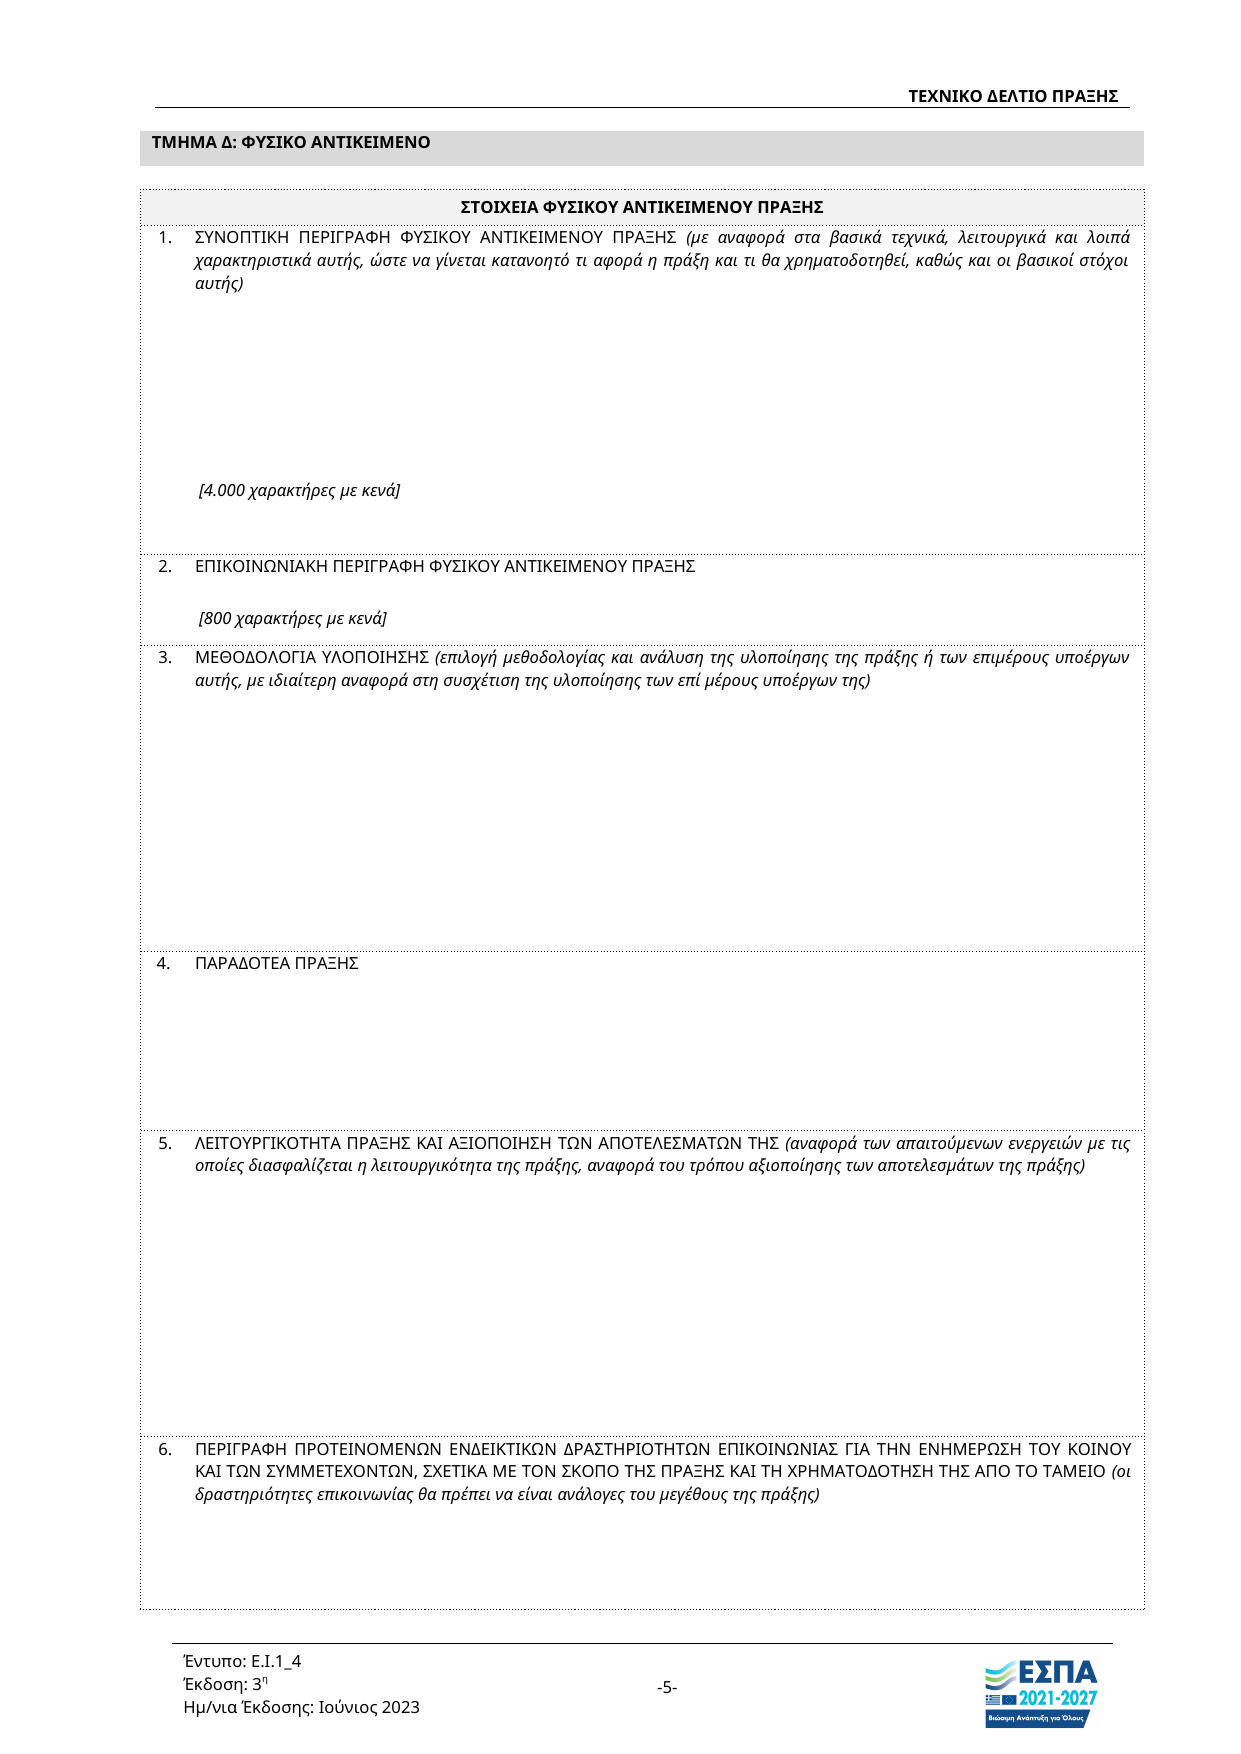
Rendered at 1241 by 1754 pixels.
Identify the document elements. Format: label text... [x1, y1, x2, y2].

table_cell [141, 1436, 1144, 1609]
table_header ΣΤΟΙΧΕΙΑ ΦΥΣΙΚΟΥ ΑΝΤΙΚΕΙΜΕΝΟΥ ΠΡΑΞΗΣ [141, 189, 1144, 225]
table_cell ΠΑΡΑΔΟΤΕΑ ΠΡΑΞΗΣ [141, 951, 1144, 1130]
table_cell ΜΕΘΟΔΟΛΟΓΙΑ ΥΛΟΠΟΙΗΣΗΣ (επιλογή μεθοδολογίας και ανάλυση της υλοποίησης της πράξης ή των επιμέρους υποέργων αυτής, με ιδιαίτερη αναφορά στη συσχέτιση της υλοποίησης των επί μέρους υποέργων της) [141, 645, 1144, 951]
picture [979, 1656, 1102, 1732]
table_cell ΕΠΙΚΟΙΝΩΝΙΑΚΗ ΠΕΡΙΓΡΑΦΗ ΦΥΣΙΚΟΥ ΑΝΤΙΚΕΙΜΕΝΟΥ ΠΡΑΞΗΣ [800 χαρακτήρες με κενά] [141, 554, 1144, 645]
table_header ΤΜΗΜΑ Δ: ΦΥΣΙΚΟ ΑΝΤΙΚΕΙΜΕΝΟ [140, 131, 1144, 166]
table_cell ΛΕΙΤΟΥΡΓΙΚΟΤΗΤΑ ΠΡΑΞΗΣ ΚΑΙ ΑΞΙΟΠΟΙΗΣΗ ΤΩΝ ΑΠΟΤΕΛΕΣΜΑΤΩΝ ΤΗΣ (αναφορά των απαιτούμενων ενεργειών με τις οποίες διασφαλίζεται η λειτουργικότητα της πράξης, αναφορά του τρόπου αξιοποίησης των αποτελεσμάτων της πράξης) [141, 1130, 1144, 1436]
table_cell ΣΥΝΟΠΤΙΚΗ ΠΕΡΙΓΡΑΦΗ ΦΥΣΙΚΟΥ ΑΝΤΙΚΕΙΜΕΝΟΥ ΠΡΑΞΗΣ (με αναφορά στα βασικά τεχνικά, λειτουργικά και λοιπά χαρακτηριστικά αυτής, ώστε να γίνεται κατανοητό τι αφορά η πράξη και τι θα χρηματοδοτηθεί, καθώς και οι βασικοί στόχοι αυτής) [4.000 χαρακτήρες με κενά] [141, 225, 1144, 553]
